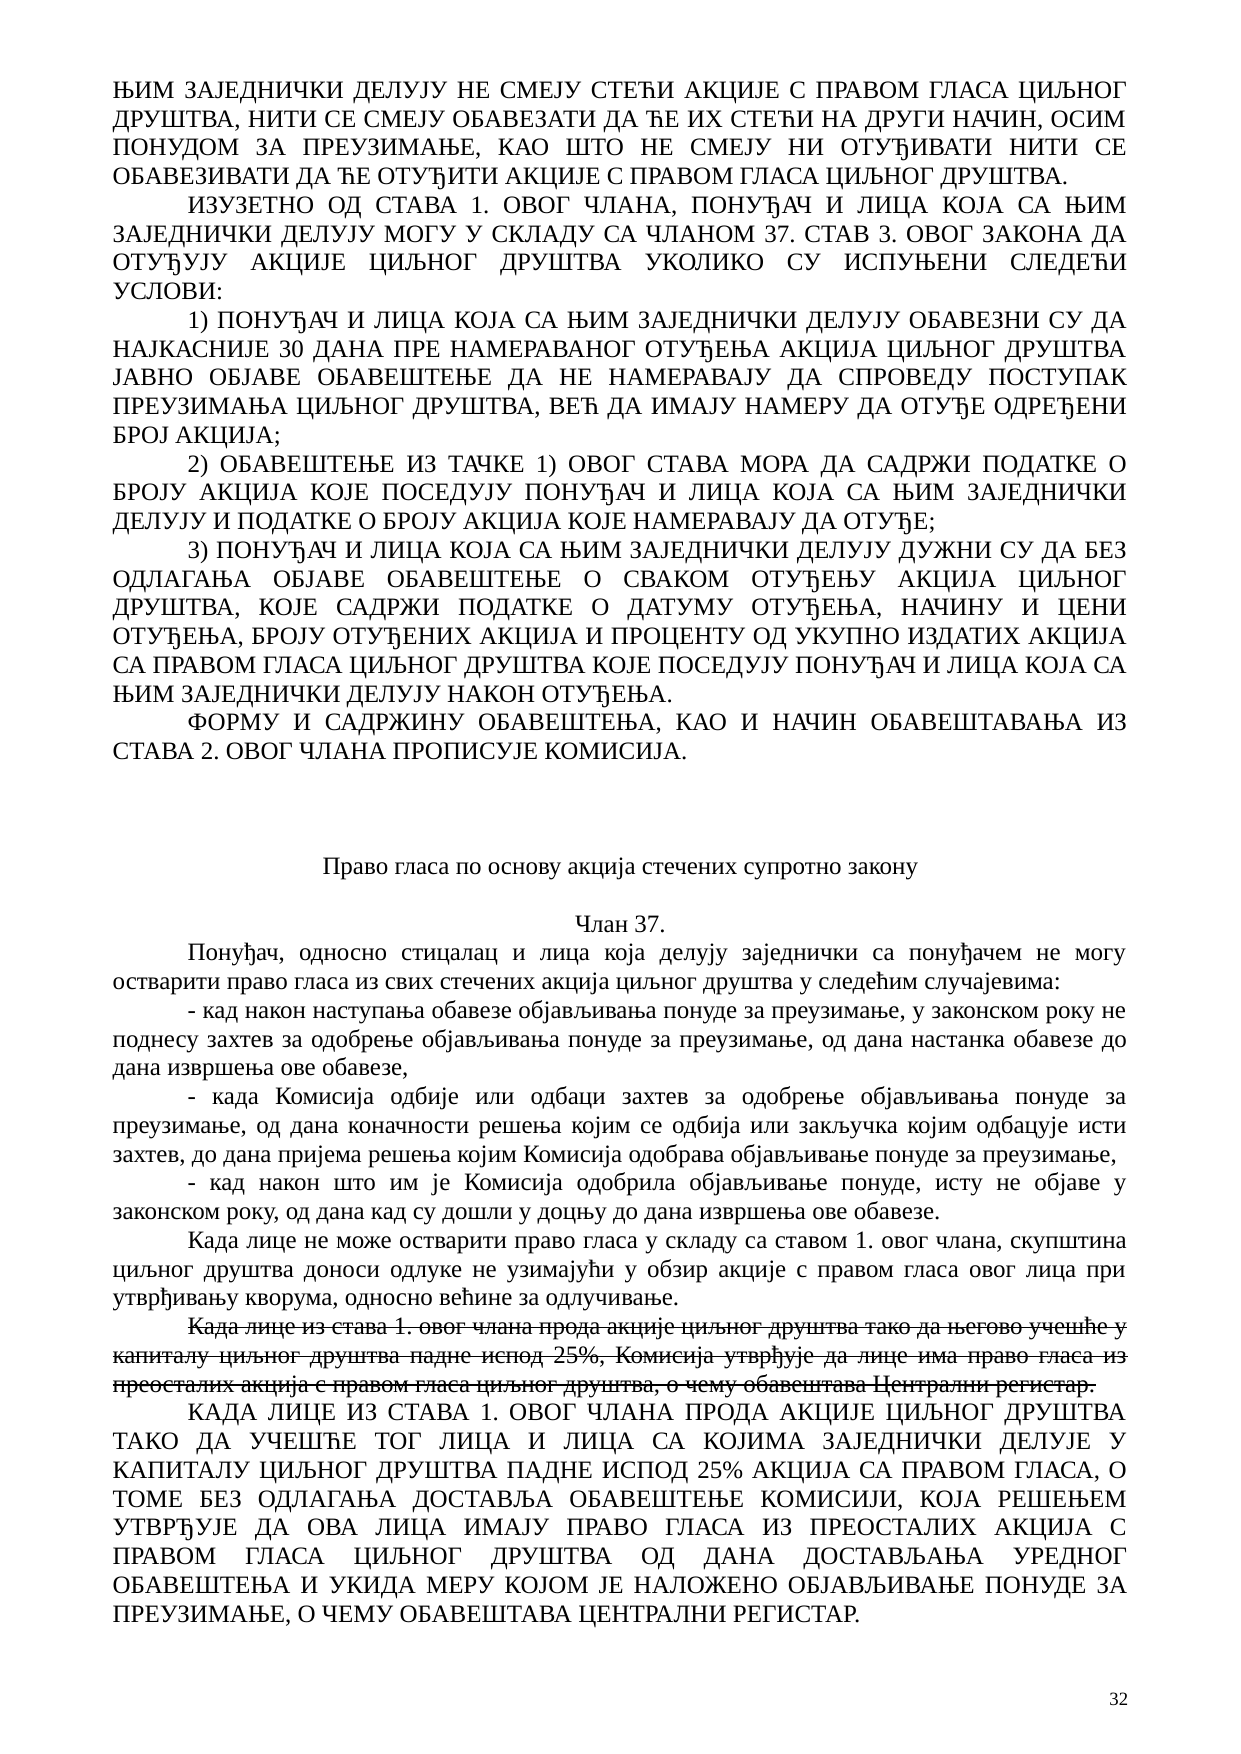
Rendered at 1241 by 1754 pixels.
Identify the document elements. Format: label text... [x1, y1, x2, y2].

text Понуђач, односно стицалац и лица која делују заједнички са понуђачем не могу остварити право гласа из свих стечених акција циљног друштва у следећим случајевима: [112, 937, 1128, 995]
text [112, 75, 1128, 190]
text - кад након наступања обавезе објављивања понуде за преузимање, у законском року не поднесу захтев за одобрење објављивања понуде за преузимање, од дана настанка обавезе до дана извршења ове обавезе, [112, 995, 1128, 1081]
text 3) ПОНУЂАЧ И ЛИЦА КОЈА СА ЊИМ ЗАЈЕДНИЧКИ ДЕЛУЈУ ДУЖНИ СУ ДА БЕЗ ОДЛАГАЊА ОБЈАВЕ ОБАВЕШТЕЊЕ О СВАКОМ ОТУЂЕЊУ АКЦИЈА ЦИЉНОГ ДРУШТВА, КОЈЕ САДРЖИ ПОДАТКЕ О ДАТУМУ ОТУЂЕЊА, НАЧИНУ И ЦЕНИ ОТУЂЕЊА, БРОЈУ ОТУЂЕНИХ АКЦИЈА И ПРОЦЕНТУ ОД УКУПНО ИЗДАТИХ АКЦИЈА СА ПРАВОМ ГЛАСА ЦИЉНОГ ДРУШТВА КОЈЕ ПОСЕДУЈУ ПОНУЂАЧ И ЛИЦА КОЈА СА ЊИМ ЗАЈЕДНИЧКИ ДЕЛУЈУ НАКОН ОТУЂЕЊА. [112, 535, 1128, 707]
text Члан 37. [112, 909, 1128, 937]
text Када лице не може остварити право гласа у складу са ставом 1. овог члана, скупштина циљног друштва доноси одлуке не узимајући у обзир акције с правом гласа овог лица при утврђивању кворума, односно већине за одлучивање. [112, 1225, 1128, 1311]
text ИЗУЗЕТНО ОД СТАВА 1. ОВОГ ЧЛАНА, ПОНУЂАЧ И ЛИЦА КОЈА СА ЊИМ ЗАЈЕДНИЧКИ ДЕЛУЈУ МОГУ У СКЛАДУ СА ЧЛАНОМ 37. СТАВ 3. ОВОГ ЗАКОНА ДА ОТУЂУЈУ АКЦИЈЕ ЦИЉНОГ ДРУШТВА УКОЛИКО СУ ИСПУЊЕНИ СЛЕДЕЋИ УСЛОВИ: [112, 190, 1128, 305]
text - када Комисија одбије или одбаци захтев за одобрење објављивања понуде за преузимање, од дана коначности решења којим се одбија или закључка којим одбацује исти захтев, до дана пријема решења којим Комисија одобрава објављивање понуде за преузимање, [112, 1081, 1128, 1167]
text Када лице из става 1. овог члана прода акције циљног друштва тако да његово учешће у капиталу циљног друштва падне испод 25%, Комисија утврђује да лице има право гласа из преосталих акција с правом гласа циљног друштва, о чему обавештава Централни регистар. [112, 1311, 1128, 1356]
text 2) ОБАВЕШТЕЊЕ ИЗ ТАЧКЕ 1) ОВОГ СТАВА МОРА ДА САДРЖИ ПОДАТКЕ О БРОЈУ АКЦИЈА КОЈЕ ПОСЕДУЈУ ПОНУЂАЧ И ЛИЦА КОЈА СА ЊИМ ЗАЈЕДНИЧКИ ДЕЛУЈУ И ПОДАТКЕ О БРОЈУ АКЦИЈА КОЈЕ НАМЕРАВАЈУ ДА ОТУЂЕ; [112, 449, 1128, 535]
text Право гласа по основу акција стечених супротно закону [112, 851, 1128, 880]
text 1) ПОНУЂАЧ И ЛИЦА КОЈА СА ЊИМ ЗАЈЕДНИЧКИ ДЕЛУЈУ ОБАВЕЗНИ СУ ДА НАЈКАСНИЈЕ 30 ДАНА ПРЕ НАМЕРАВАНОГ ОТУЂЕЊА АКЦИЈА ЦИЉНОГ ДРУШТВА ЈАВНО ОБЈАВЕ ОБАВЕШТЕЊЕ ДА НЕ НАМЕРАВАЈУ ДА СПРОВЕДУ ПОСТУПАК ПРЕУЗИМАЊА ЦИЉНОГ ДРУШТВА, ВЕЋ ДА ИМАЈУ НАМЕРУ ДА ОТУЂЕ ОДРЕЂЕНИ БРОЈ АКЦИЈА; [112, 305, 1128, 449]
text Када лице из става 1. овог члана прода акције циљног друштва тако да његово учешће у капиталу циљног друштва падне испод 25%, Комисија утврђује да лице има право гласа из преосталих акција с правом гласа циљног друштва, о чему обавештава Централни регистар. [112, 1357, 1128, 1397]
text ФОРМУ И САДРЖИНУ ОБАВЕШТЕЊА, КАО И НАЧИН ОБАВЕШТАВАЊА ИЗ СТАВА 2. ОВОГ ЧЛАНА ПРОПИСУЈЕ КОМИСИЈА. [112, 707, 1128, 765]
text КАДА ЛИЦЕ ИЗ СТАВА 1. ОВОГ ЧЛАНА ПРОДА АКЦИЈЕ ЦИЉНОГ ДРУШТВА ТАКО ДА УЧЕШЋЕ ТОГ ЛИЦА И ЛИЦА СА КОЈИМА ЗАЈЕДНИЧКИ ДЕЛУЈЕ У КАПИТАЛУ ЦИЉНОГ ДРУШТВА ПАДНЕ ИСПОД 25% АКЦИЈА СА ПРАВОМ ГЛАСА, О ТОМЕ БЕЗ ОДЛАГАЊА ДОСТАВЉА ОБАВЕШТЕЊЕ КОМИСИЈИ, КОЈА РЕШЕЊЕМ УТВРЂУЈЕ ДА ОВА ЛИЦА ИМАЈУ ПРАВО ГЛАСА ИЗ ПРЕОСТАЛИХ АКЦИЈА С ПРАВОМ ГЛАСА ЦИЉНОГ ДРУШТВА ОД ДАНА ДОСТАВЉАЊА УРЕДНОГ ОБАВЕШТЕЊА И УКИДА МЕРУ КОЈОМ ЈЕ НАЛОЖЕНО ОБЈАВЉИВАЊЕ ПОНУДЕ ЗА ПРЕУЗИМАЊЕ, О ЧЕМУ ОБАВЕШТАВА ЦЕНТРАЛНИ РЕГИСТАР. [112, 1397, 1128, 1627]
text - кад након што им је Комисија одобрила објављивање понуде, исту не објаве у законском року, од дана кад су дошли у доцњу до дана извршења ове обавезе. [112, 1167, 1128, 1225]
